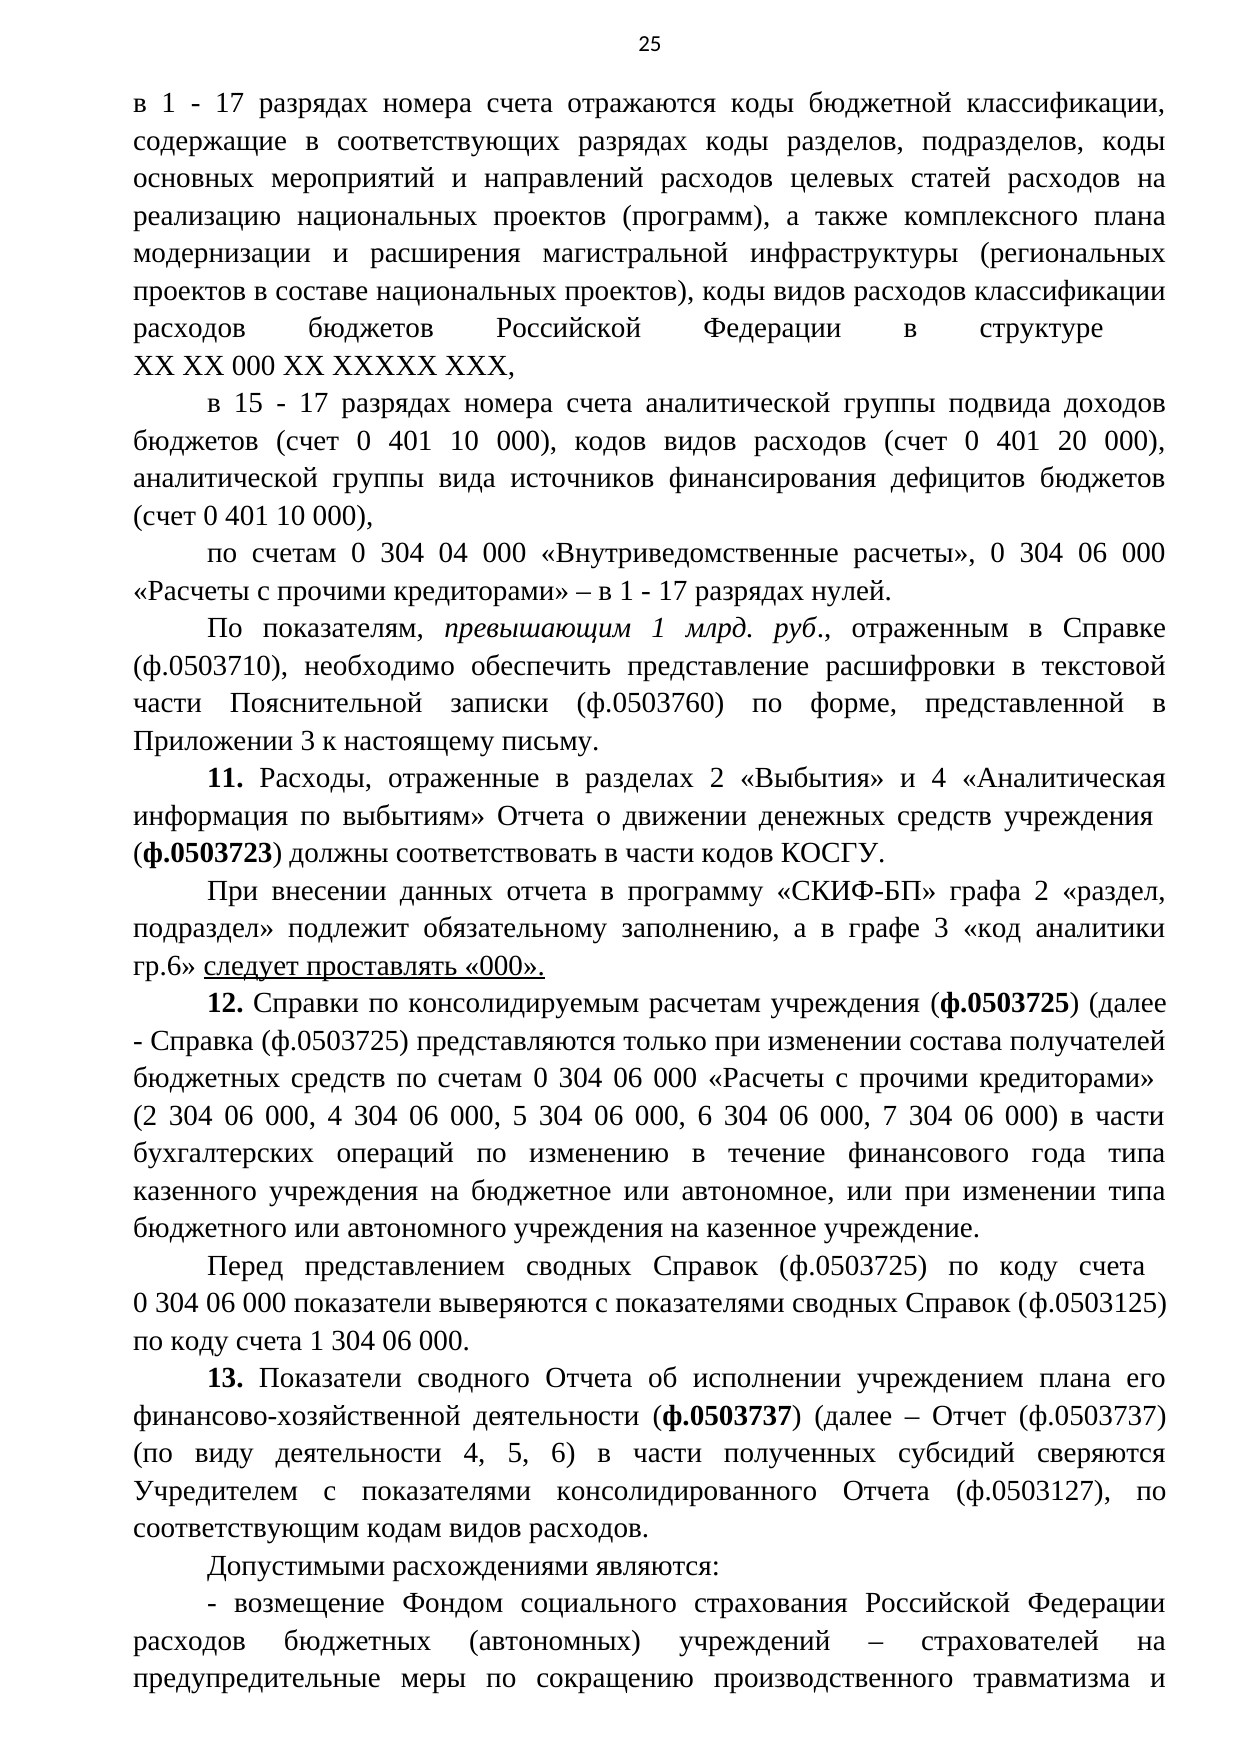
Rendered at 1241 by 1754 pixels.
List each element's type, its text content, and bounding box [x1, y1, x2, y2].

text 13. Показатели сводного Отчета об исполнении учреждением плана его финансово-хозяйственной деятельности (ф.0503737) (далее – Отчет (ф.0503737) (по виду деятельности 4, 5, 6) в части полученных субсидий сверяются Учредителем с показателями консолидированного Отчета (ф.0503127), по соответствующим кодам видов расходов. [133, 1361, 1167, 1544]
text По показателям, превышающим 1 млрд. руб., отраженным в Справке (ф.0503710), необходимо обеспечить представление расшифровки в текстовой части Пояснительной записки (ф.0503760) по форме, представленной в Приложении 3 к настоящему письму. [133, 611, 1167, 757]
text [133, 1586, 1167, 1694]
text 11. Расходы, отраженные в разделах 2 «Выбытия» и 4 «Аналитическая информация по выбытиям» Отчета о движении денежных средств учреждения (ф.0503723) должны соответствовать в части кодов КОСГУ. [133, 761, 1167, 869]
text Допустимыми расхождениями являются: [133, 1548, 1167, 1582]
text в 15 - 17 разрядах номера счета аналитической группы подвида доходов бюджетов (счет 0 401 10 000), кодов видов расходов (счет 0 401 20 000), аналитической группы вида источников финансирования дефицитов бюджетов (счет 0 401 10 000), [133, 386, 1167, 532]
text При внесении данных отчета в программу «СКИФ-БП» графа 2 «раздел, подраздел» подлежит обязательному заполнению, а в графе 3 «код аналитики гр.6» следует проставлять «000». [133, 873, 1167, 982]
text 12. Справки по консолидируемым расчетам учреждения (ф.0503725) (далее - Справка (ф.0503725) представляются только при изменении состава получателей бюджетных средств по счетам 0 304 06 000 «Расчеты с прочими кредиторами» (2 304 06 000, 4 304 06 000, 5 304 06 000, 6 304 06 000, 7 304 06 000) в части бухгалтерских операций по изменению в течение финансового года типа казенного учреждения на бюджетное или автономное, или при изменении типа бюджетного или автономного учреждения на казенное учреждение. [133, 986, 1167, 1244]
text по счетам 0 304 04 000 «Внутриведомственные расчеты», 0 304 06 000 «Расчеты с прочими кредиторами» – в 1 - 17 разрядах нулей. [133, 536, 1167, 607]
text Перед представлением сводных Справок (ф.0503725) по коду счета 0 304 06 000 показатели выверяются с показателями сводных Справок (ф.0503125) по коду счета 1 304 06 000. [133, 1248, 1167, 1357]
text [133, 86, 1167, 382]
